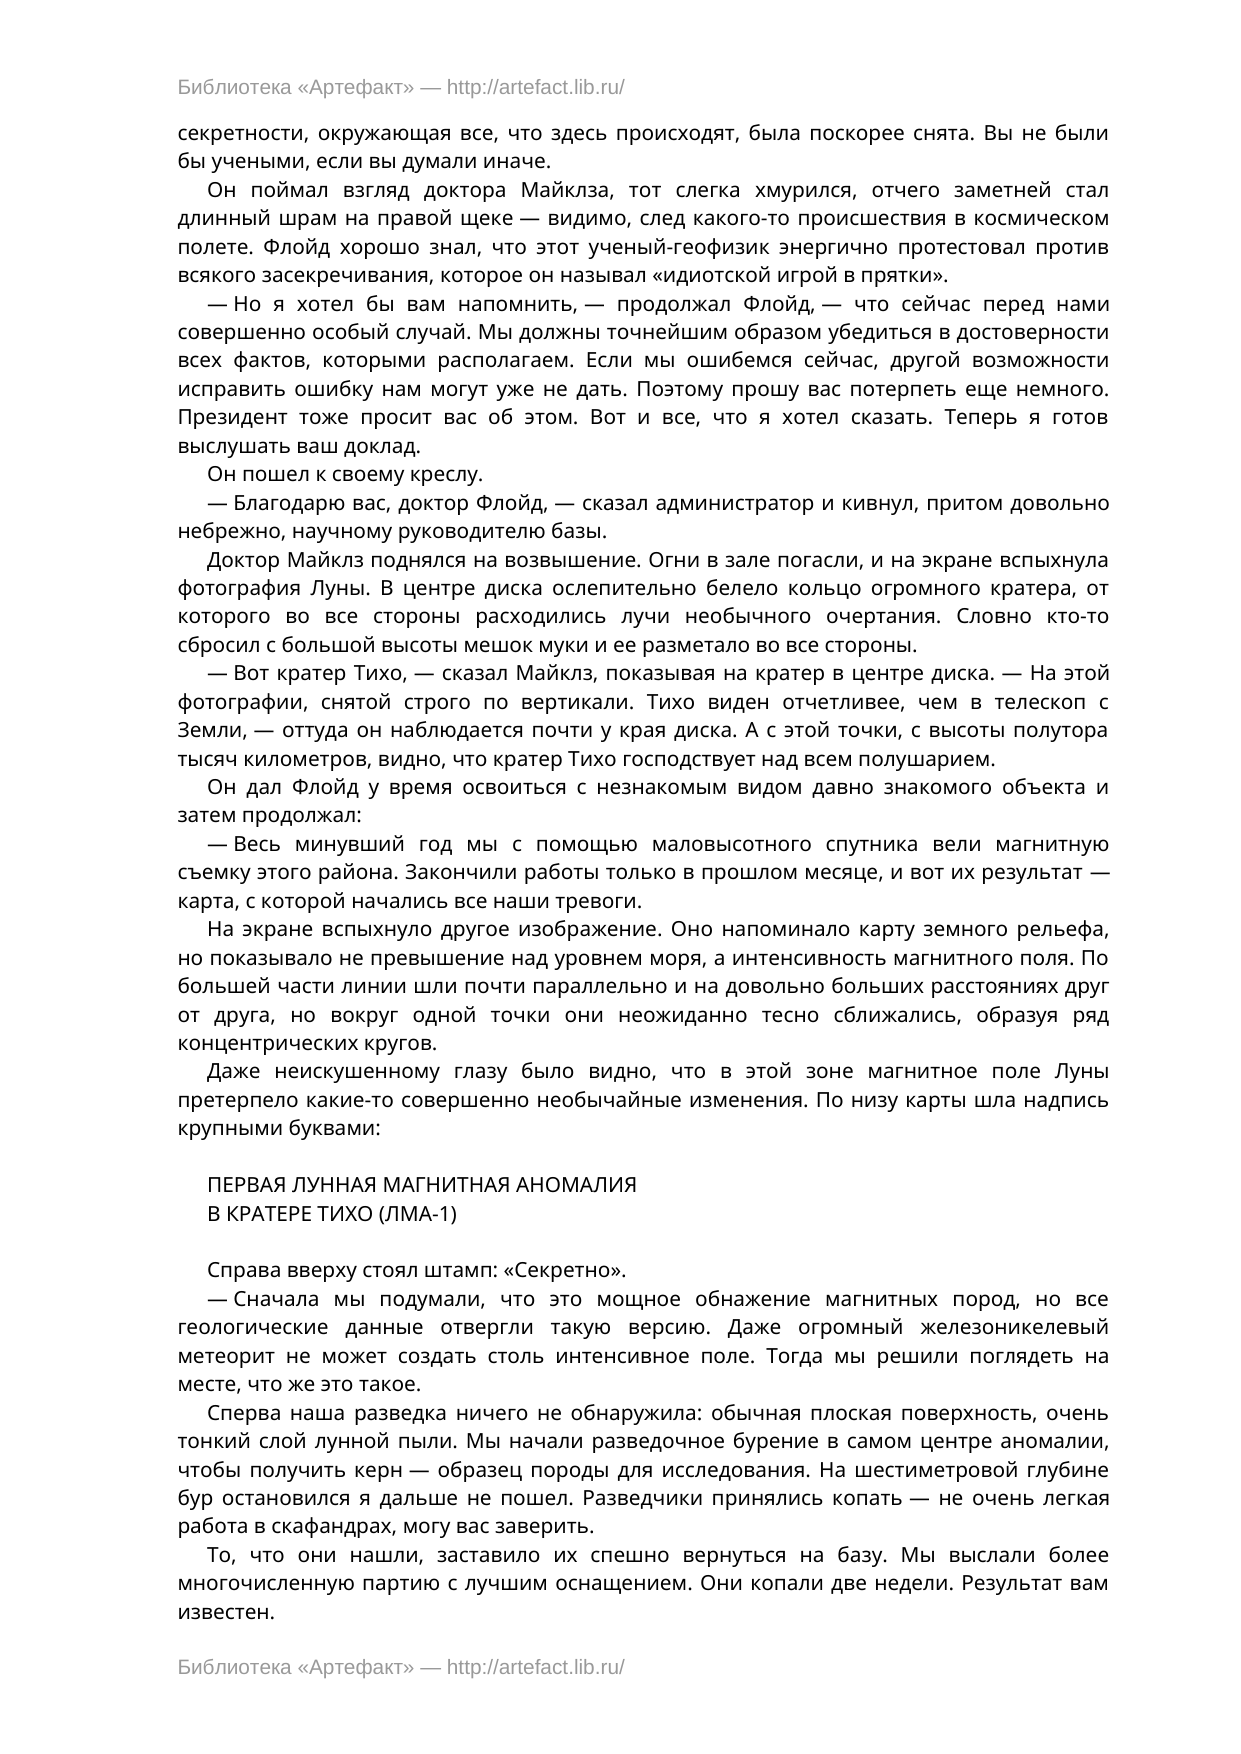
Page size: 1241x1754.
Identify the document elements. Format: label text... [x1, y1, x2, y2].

text — Сначала мы подумали, что это мощное обнажение магнитных пород, но все геологические данные отвергли такую версию. Даже огромный железоникелевый метеорит не может создать столь интенсивное поле. Тогда мы решили поглядеть на месте, что же это такое. [177, 1284, 1110, 1398]
text Справа вверху стоял штамп: «Секретно». [177, 1256, 1110, 1284]
text Он пошел к своему креслу. [177, 459, 1110, 488]
text — Весь минувший год мы с помощью маловысотного спутника вели магнитную съемку этого района. Закончили работы только в прошлом месяце, и вот их результат — карта, с которой начались все наши тревоги. [177, 829, 1110, 914]
text В КРАТЕРЕ ТИХО (ЛМА-1) [177, 1199, 1110, 1227]
text Даже неискушенному глазу было видно, что в этой зоне магнитное поле Луны претерпело какие-то совершенно необычайные изменения. По низу карты шла надпись крупными буквами: [177, 1057, 1110, 1142]
text То, что они нашли, заставило их спешно вернуться на базу. Мы выслали более многочисленную партию с лучшим оснащением. Они копали две недели. Результат вам известен. [177, 1540, 1110, 1625]
text Он поймал взгляд доктора Майклза, тот слегка хмурился, отчего заметней стал длинный шрам на правой щеке — видимо, след какого-то происшествия в космическом полете. Флойд хорошо знал, что этот ученый-геофизик энергично протестовал против всякого засекречивания, которое он называл «идиотской игрой в прятки». [177, 175, 1110, 289]
text Доктор Майклз поднялся на возвышение. Огни в зале погасли, и на экране вспыхнула фотография Луны. В центре диска ослепительно белело кольцо огромного кратера, от которого во все стороны расходились лучи необычного очертания. Словно кто-то сбросил с большой высоты мешок муки и ее разметало во все стороны. [177, 545, 1110, 658]
text Сперва наша разведка ничего не обнаружила: обычная плоская поверхность, очень тонкий слой лунной пыли. Мы начали разведочное бурение в самом центре аномалии, чтобы получить керн — образец породы для исследования. На шестиметровой глубине бур остановился я дальше не пошел. Разведчики принялись копать — не очень легкая работа в скафандрах, могу вас заверить. [177, 1398, 1110, 1540]
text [177, 118, 1110, 175]
text ПЕРВАЯ ЛУННАЯ МАГНИТНАЯ АНОМАЛИЯ [177, 1170, 1110, 1199]
text — Благодарю вас, доктор Флойд, — сказал администратор и кивнул, притом довольно небрежно, научному руководителю базы. [177, 488, 1110, 545]
text — Но я хотел бы вам напомнить, — продолжал Флойд, — что сейчас перед нами совершенно особый случай. Мы должны точнейшим образом убедиться в достоверности всех фактов, которыми располагаем. Если мы ошибемся сейчас, другой возможности исправить ошибку нам могут уже не дать. Поэтому прошу вас потерпеть еще немного. Президент тоже просит вас об этом. Вот и все, что я хотел сказать. Теперь я готов выслушать ваш доклад. [177, 289, 1110, 459]
text На экране вспыхнуло другое изображение. Оно напоминало карту земного рельефа, но показывало не превышение над уровнем моря, а интенсивность магнитного поля. По большей части линии шли почти параллельно и на довольно больших расстояниях друг от друга, но вокруг одной точки они неожиданно тесно сближались, образуя ряд концентрических кругов. [177, 914, 1110, 1057]
text Он дал Флойд у время освоиться с незнакомым видом давно знакомого объекта и затем продолжал: [177, 772, 1110, 829]
text — Вот кратер Тихо, — сказал Майклз, показывая на кратер в центре диска. — На этой фотографии, снятой строго по вертикали. Тихо виден отчетливее, чем в телескоп с Земли, — оттуда он наблюдается почти у края диска. А с этой точки, с высоты полутора тысяч километров, видно, что кратер Тихо господствует над всем полушарием. [177, 658, 1110, 772]
